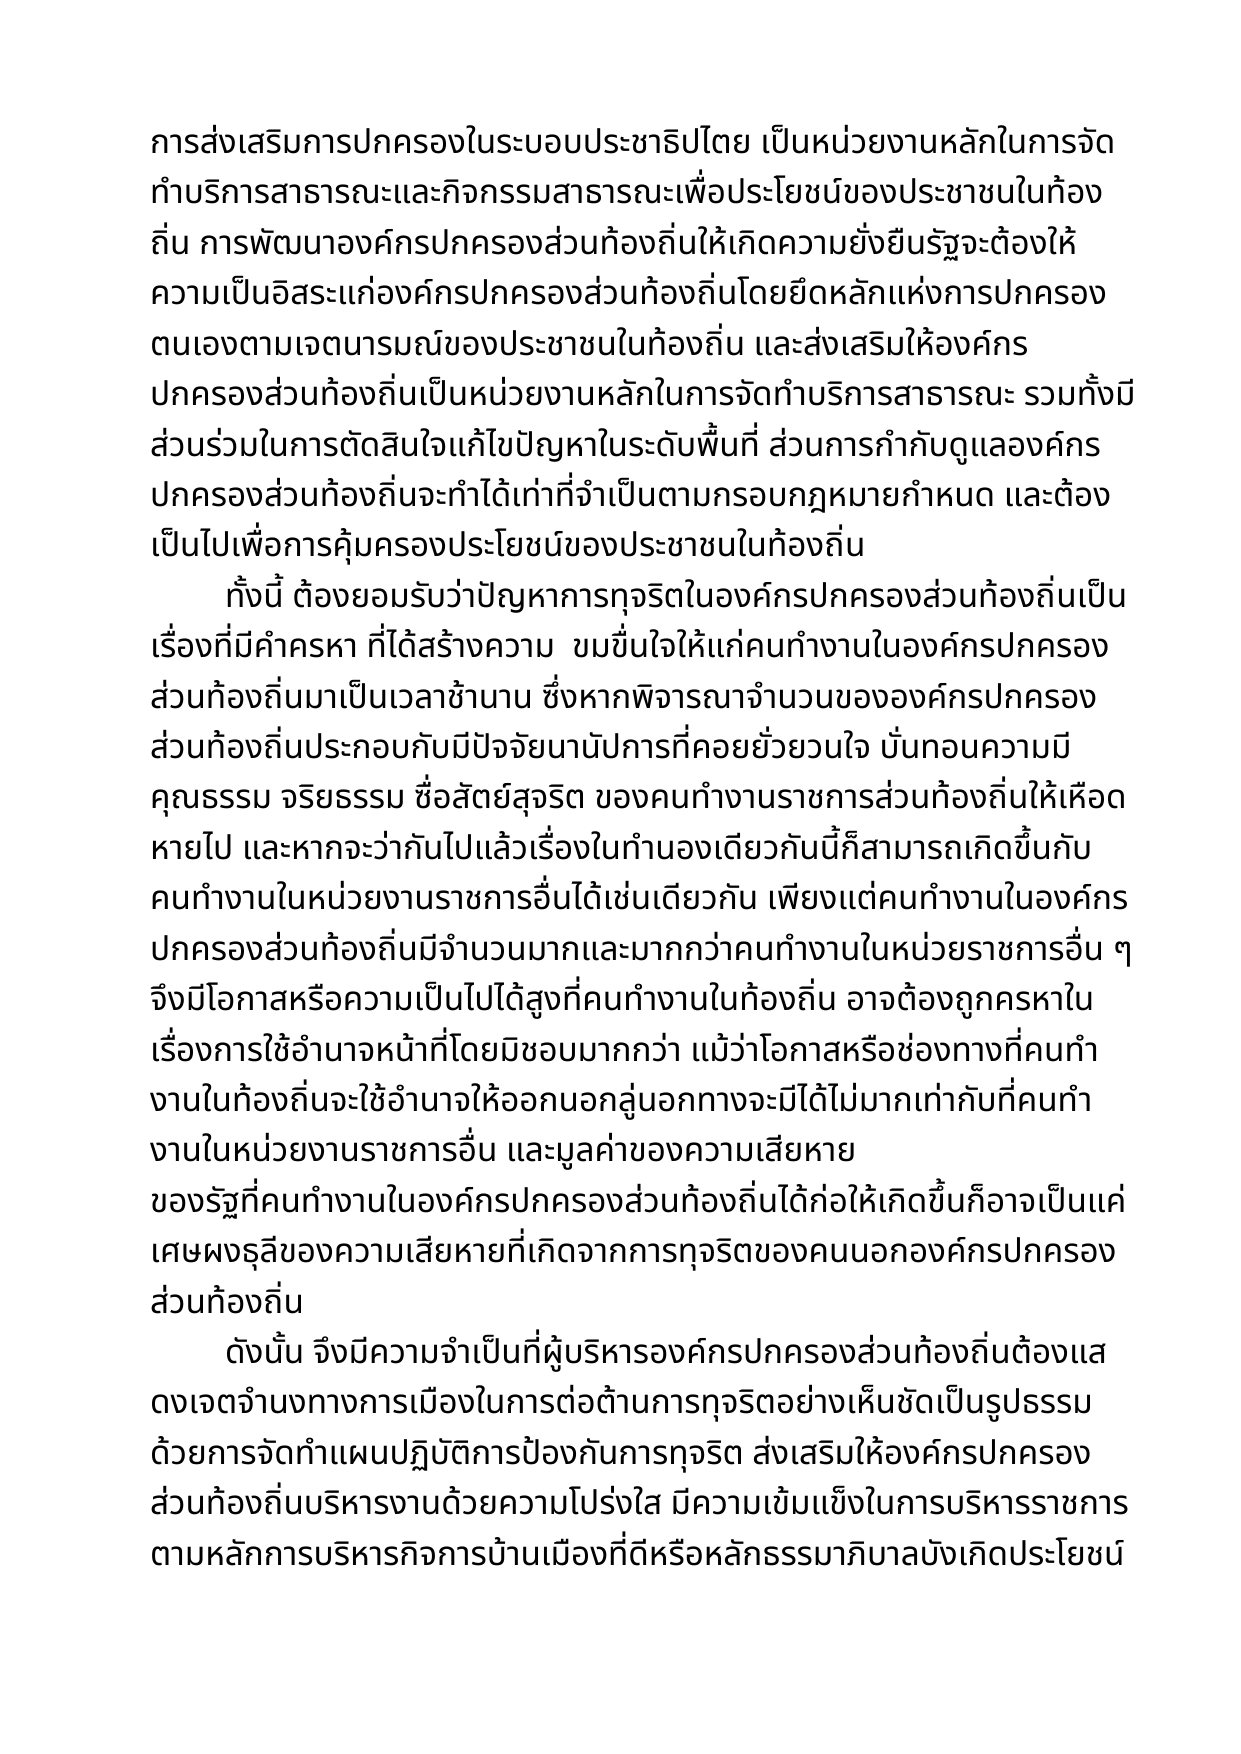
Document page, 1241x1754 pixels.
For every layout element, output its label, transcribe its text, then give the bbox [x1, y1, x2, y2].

list การส่งเสริมการปกครองในระบอบประชาธิปไตย เป็นหน่วยงานหลักในการจัดทําบริการสาธารณะและกิจกรรมสาธารณะเพื่อประโยชน์ของประชาชนในท้องถิ่น การพัฒนาองค์กรปกครองส่วนท้องถิ่นให้เกิดความยั่งยืนรัฐจะต้องให้ความเป็นอิสระแก่องค์กรปกครองส่วนท้องถิ่นโดยยึดหลักแห่งการปกครองตนเองตามเจตนารมณ์ของประชาชนในท้องถิ่น และส่งเสริมให้องค์กรปกครองส่วนท้องถิ่นเป็นหน่วยงานหลักในการจัดทําบริการสาธารณะ รวมทั้งมีส่วนร่วมในการตัดสินใจแก้ไขปัญหาในระดับพื้นที่ ส่วนการกํากับดูแลองค์กรปกครองส่วนท้องถิ่นจะทําได้เท่าที่จําเป็นตามกรอบกฎหมายกําหนด และต้องเป็นไปเพื่อการคุ้มครองประโยชน์ของประชาชนในท้องถิ่น [150, 118, 1137, 572]
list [150, 1328, 1137, 1580]
list ทั้งนี้ ต้องยอมรับว่าปัญหาการทุจริตในองค์กรปกครองส่วนท้องถิ่นเป็นเรื่องที่มีคําครหา ที่ได้สร้างความ ขมขื่นใจให้แก่คนทํางานในองค์กรปกครองส่วนท้องถิ่นมาเป็นเวลาช้านาน ซึ่งหากพิจารณาจํานวนขององค์กรปกครองส่วนท้องถิ่นประกอบกับมีปัจจัยนานัปการที่คอยยั่วยวนใจ บั่นทอนความมีคุณธรรม จริยธรรม ซื่อสัตย์สุจริต ของคนทํางานราชการส่วนท้องถิ่นให้เหือดหายไป และหากจะว่ากันไปแล้วเรื่องในทํานองเดียวกันนี้ก็สามารถเกิดขึ้นกับคนทํางานในหน่วยงานราชการอื่นได้เช่นเดียวกัน เพียงแต่คนทํางานในองค์กรปกครองส่วนท้องถิ่นมีจํานวนมากและมากกว่าคนทํางานในหน่วยราชการอื่น ๆ จึงมีโอกาสหรือความเป็นไปได้สูงที่คนทํางานในท้องถิ่น อาจต้องถูกครหาในเรื่องการใช้อํานาจหน้าที่โดยมิชอบมากกว่า แม้ว่าโอกาสหรือช่องทางที่คนทํางานในท้องถิ่นจะใช้อํานาจให้ออกนอกลู่นอกทางจะมีได้ไม่มากเท่ากับที่คนทํางานในหน่วยงานราชการอื่น และมูลค่าของความเสียหาย [150, 572, 1137, 1177]
list ของรัฐที่คนทํางานในองค์กรปกครองส่วนท้องถิ่นได้ก่อให้เกิดขึ้นก็อาจเป็นแค่เศษผงธุลีของความเสียหายที่เกิดจากการทุจริตของคนนอกองค์กรปกครองส่วนท้องถิ่น [150, 1177, 1137, 1328]
